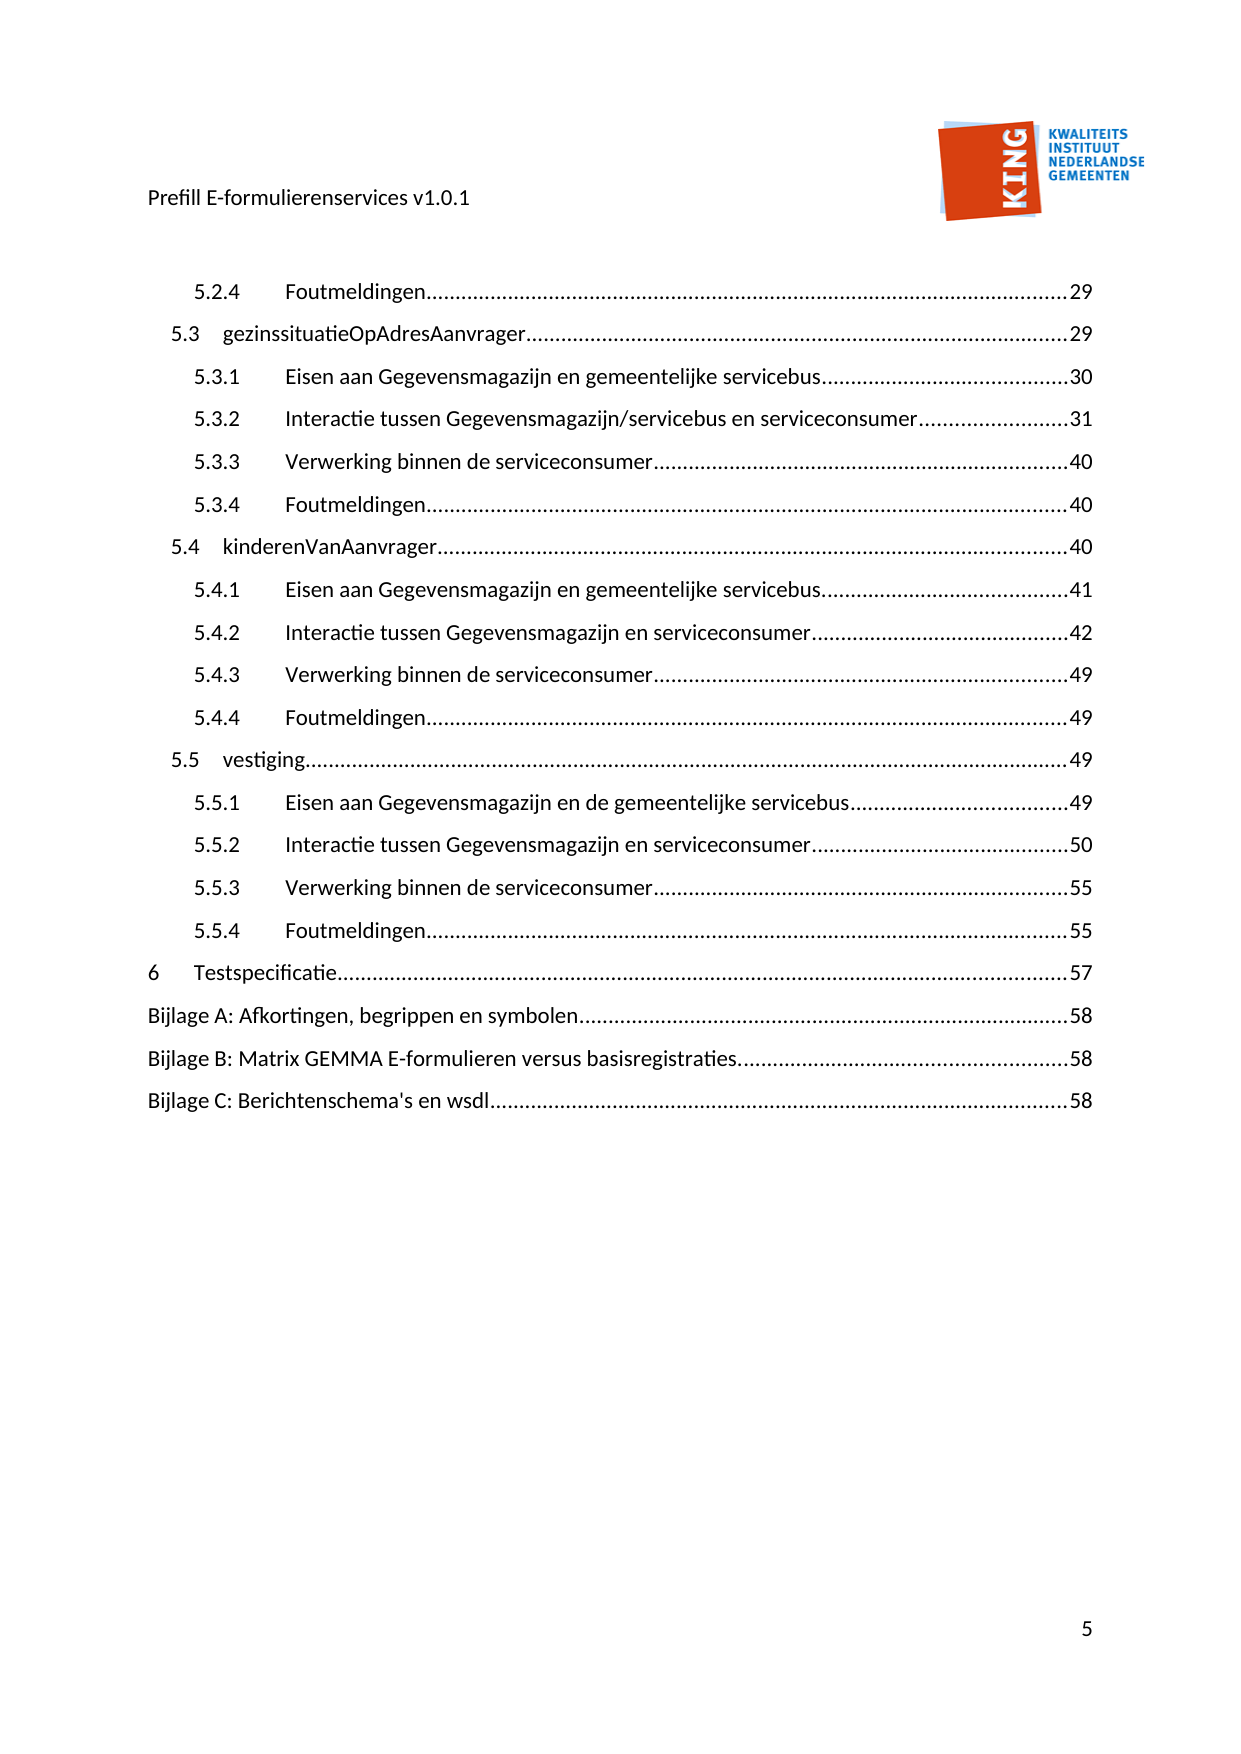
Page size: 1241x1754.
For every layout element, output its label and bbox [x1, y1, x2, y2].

picture [938, 121, 1145, 221]
